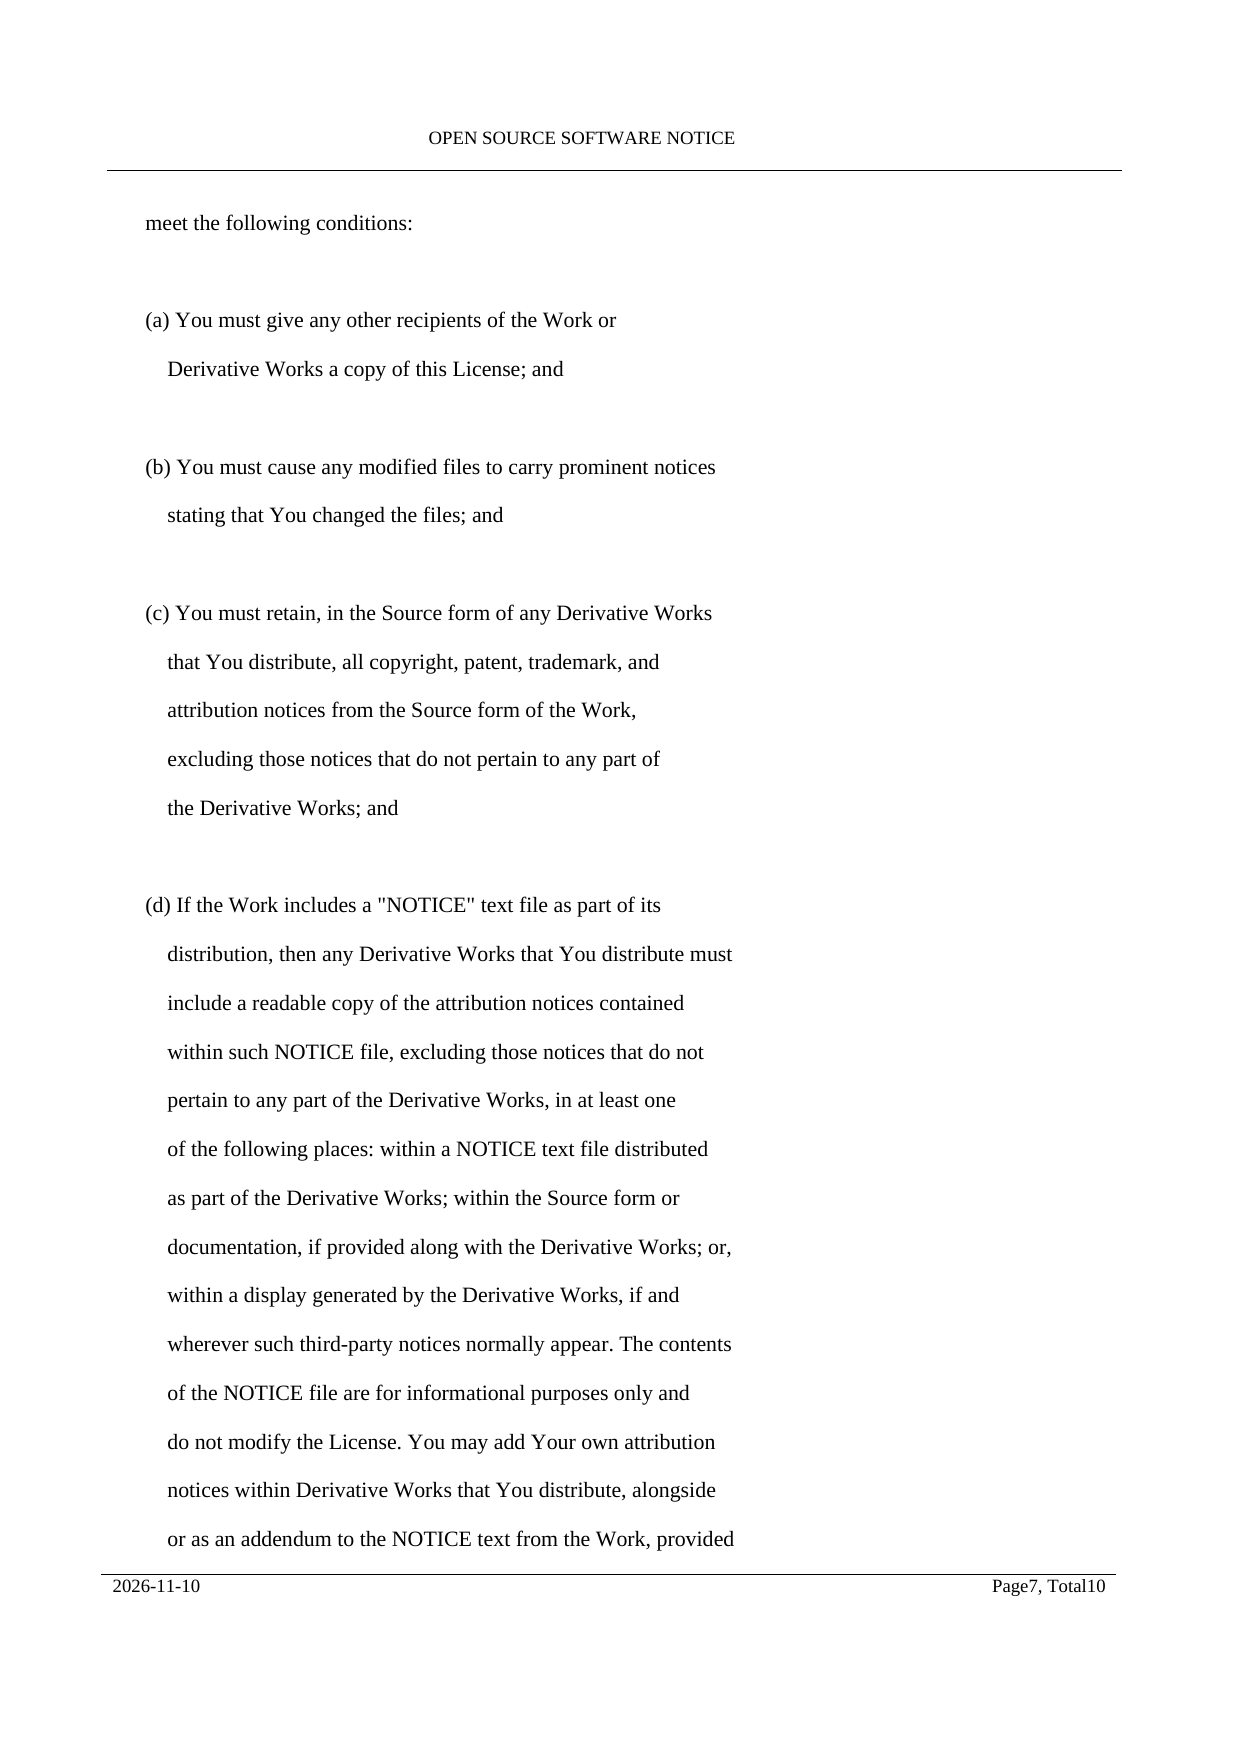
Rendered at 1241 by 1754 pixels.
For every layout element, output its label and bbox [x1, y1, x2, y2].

text [112, 206, 1128, 1555]
